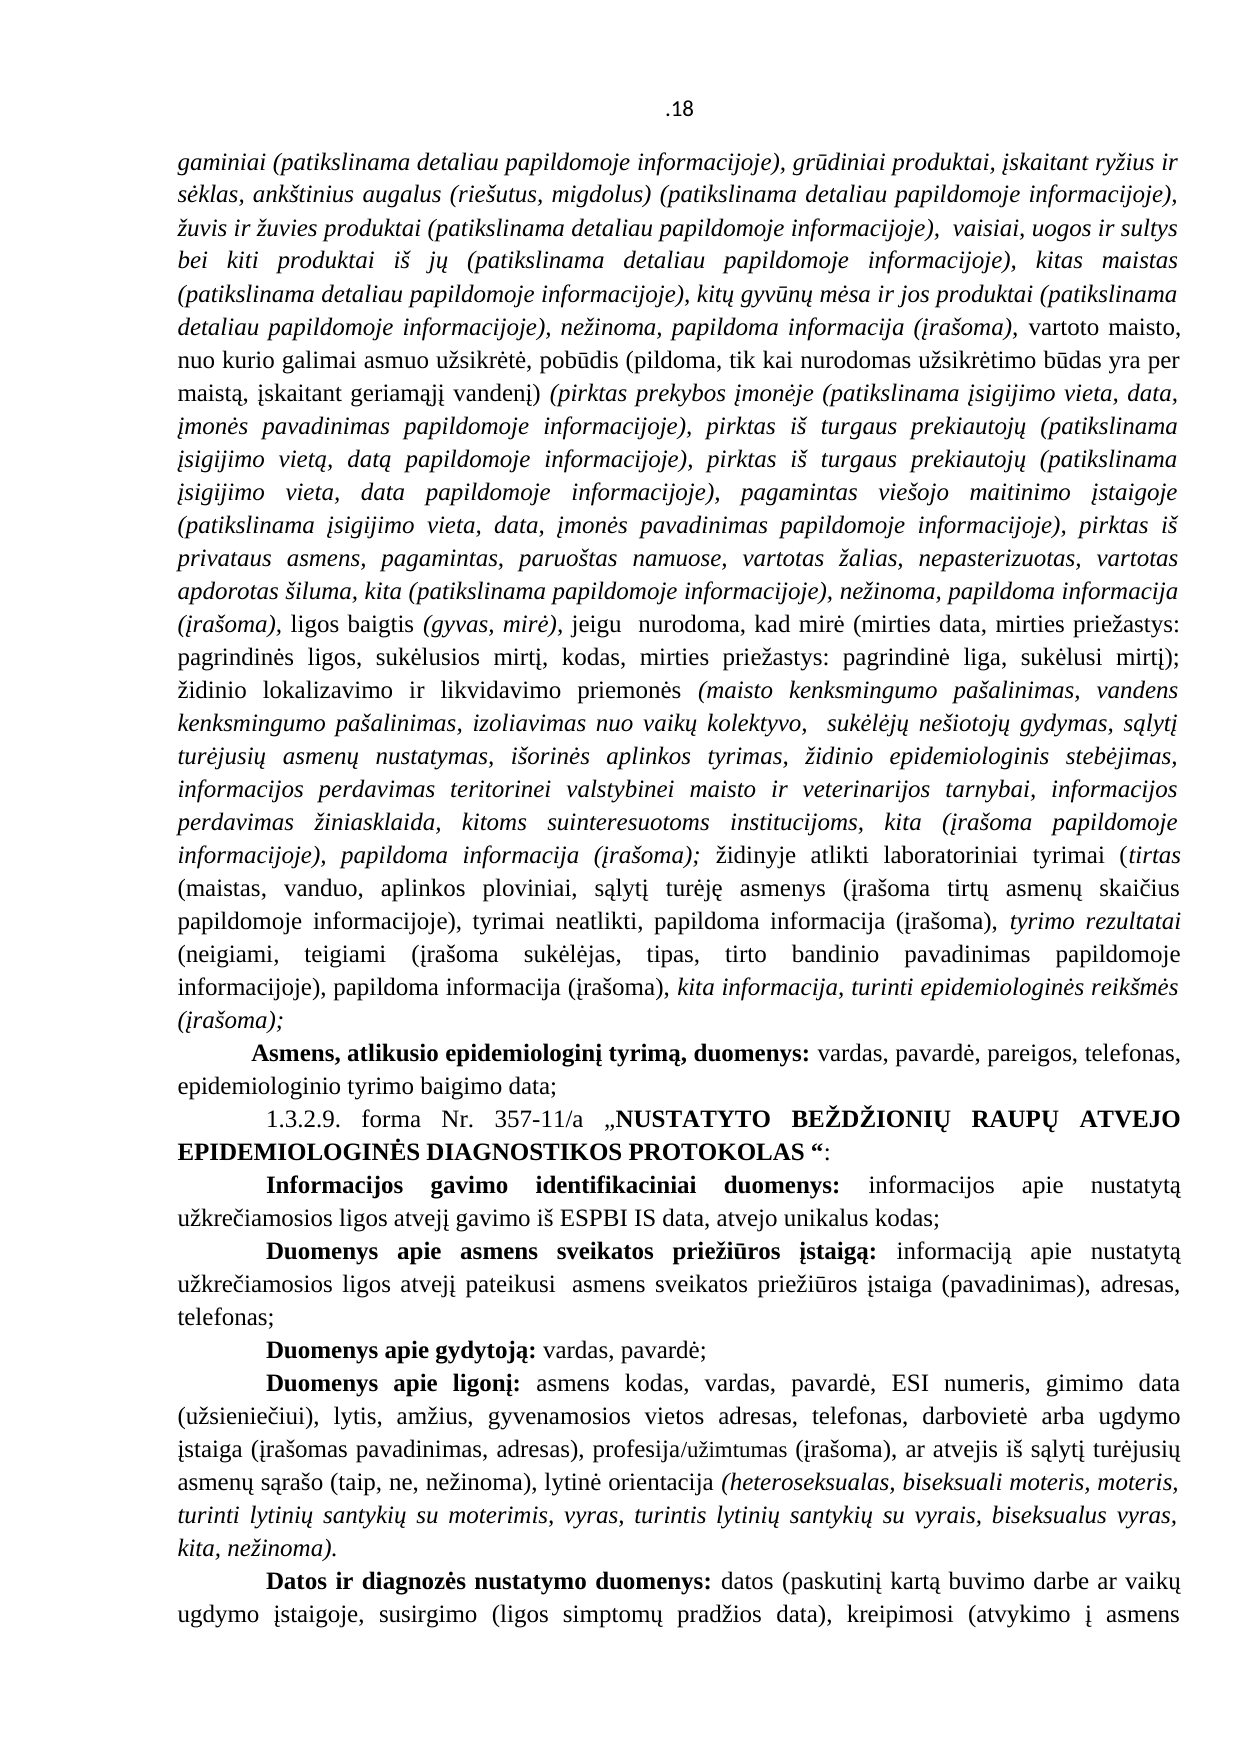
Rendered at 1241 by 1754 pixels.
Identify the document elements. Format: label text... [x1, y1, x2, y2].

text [177, 1566, 1181, 1628]
text 1.2.9. forma Nr. 357-11/a „NUSTATYTO BEŽDŽIONIŲ RAUPŲ ATVEJO EPIDEMIOLOGINĖS DIAGNOSTIKOS PROTOKOLAS “: [177, 1104, 1181, 1166]
text Asmens, atlikusio epidemiologinį tyrimą, duomenys: vardas, pavardė, pareigos, telefonas, epidemiologinio tyrimo baigimo data; [177, 1038, 1181, 1100]
text Duomenys apie asmens sveikatos priežiūros įstaigą: informaciją apie nustatytą užkrečiamosios ligos atvejį pateikusi asmens sveikatos priežiūros įstaiga (pavadinimas), adresas, telefonas; [177, 1236, 1181, 1331]
text Informacijos gavimo identifikaciniai duomenys: informacijos apie nustatytą užkrečiamosios ligos atvejį gavimo iš ESPBI IS data, atvejo unikalus kodas; [177, 1170, 1181, 1232]
text Duomenys apie gydytoją: vardas, pavardė; [177, 1335, 1181, 1364]
text Duomenys apie ligonį: asmens kodas, vardas, pavardė, ESI numeris, gimimo data (užsieniečiui), lytis, amžius, gyvenamosios vietos adresas, telefonas, darbovietė arba ugdymo įstaiga (įrašomas pavadinimas, adresas), profesija/ (įrašoma), ar atvejis iš sąlytį turėjusių asmenų sąrašo (taip, ne, nežinoma), lytinė orientacija (heteroseksualas, biseksuali moteris, moteris, turinti lytinių santykių su moterimis, vyras, turintis lytinių santykių su vyrais, biseksualus vyras, kita, nežinoma). [177, 1368, 1181, 1562]
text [177, 147, 1181, 1034]
